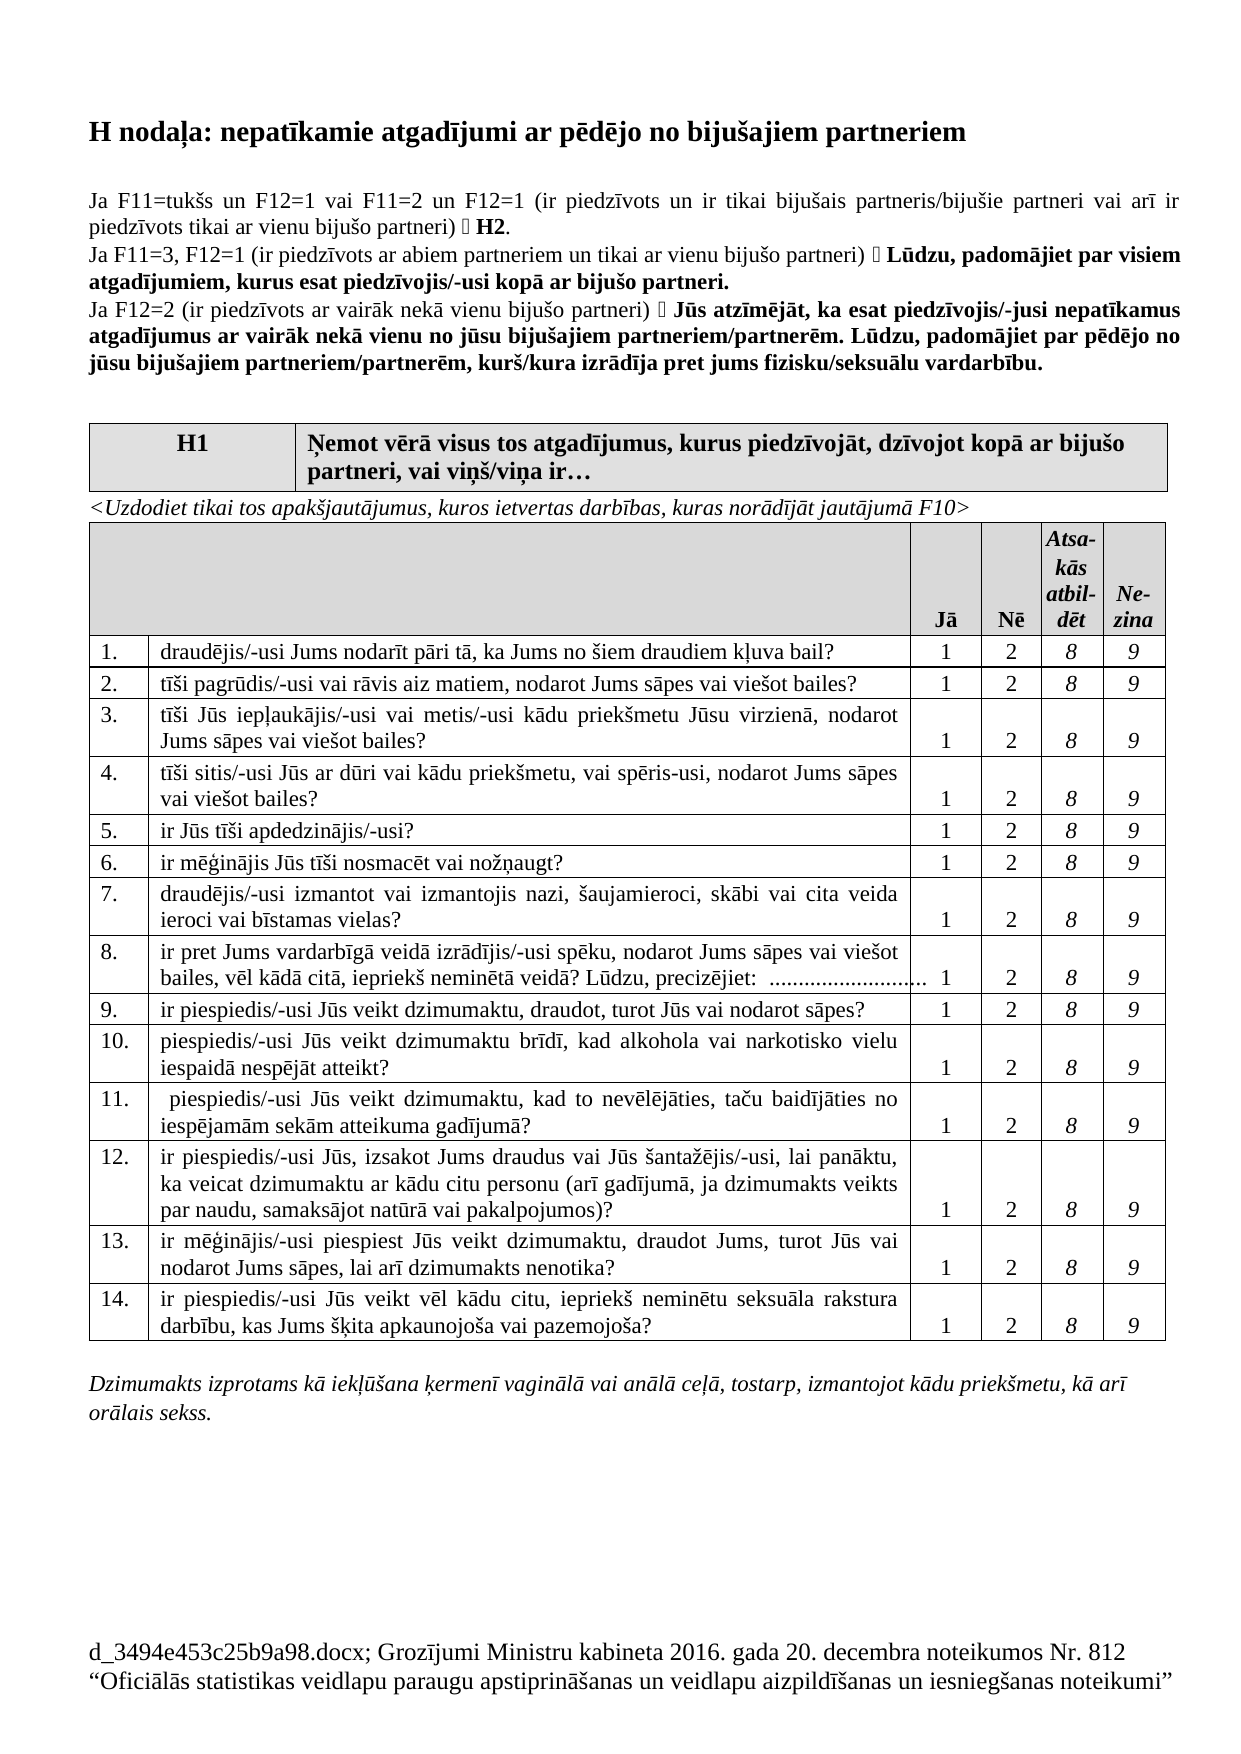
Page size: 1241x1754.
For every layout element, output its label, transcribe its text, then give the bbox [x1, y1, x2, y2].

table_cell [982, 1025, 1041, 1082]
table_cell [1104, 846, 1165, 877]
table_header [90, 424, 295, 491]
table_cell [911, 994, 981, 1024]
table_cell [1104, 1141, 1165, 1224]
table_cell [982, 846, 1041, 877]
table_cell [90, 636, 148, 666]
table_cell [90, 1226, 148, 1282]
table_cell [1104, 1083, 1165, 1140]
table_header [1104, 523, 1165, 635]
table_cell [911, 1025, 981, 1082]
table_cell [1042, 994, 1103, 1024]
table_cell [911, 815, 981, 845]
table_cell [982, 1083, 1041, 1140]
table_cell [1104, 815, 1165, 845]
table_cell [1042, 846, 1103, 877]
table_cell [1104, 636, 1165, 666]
text H nodaļa: nepatīkamie atgadījumi ar pēdējo no bijušajiem partneriem [89, 114, 1181, 147]
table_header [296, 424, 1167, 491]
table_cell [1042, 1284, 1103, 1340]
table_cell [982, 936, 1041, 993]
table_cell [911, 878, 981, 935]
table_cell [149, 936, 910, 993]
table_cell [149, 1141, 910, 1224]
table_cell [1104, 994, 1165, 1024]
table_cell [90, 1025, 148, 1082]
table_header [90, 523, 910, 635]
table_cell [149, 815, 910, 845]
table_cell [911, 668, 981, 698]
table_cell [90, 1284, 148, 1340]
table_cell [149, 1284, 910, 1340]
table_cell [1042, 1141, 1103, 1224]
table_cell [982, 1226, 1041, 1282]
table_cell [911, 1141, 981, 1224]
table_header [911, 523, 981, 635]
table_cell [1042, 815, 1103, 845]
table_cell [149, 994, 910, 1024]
text Ja F12=2 (ir piedzīvots ar vairāk nekā vienu bijušo partneri) Jūs atzīmējāt, ka esat piedzīvojis/-jusi nepatīkamus atgadījumus ar vairāk nekā vienu no jūsu bijušajiem partneriem/partnerēm. Lūdzu, padomājiet par pēdējo no jūsu bijušajiem partneriem/partnerēm, kurš/kura izrādīja pret jums fizisku/seksuālu vardarbību. [89, 296, 1181, 375]
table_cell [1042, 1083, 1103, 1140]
text <Uzdodiet tikai tos apakšjautājumus, kuros ietvertas darbības, kuras norādījāt jautājumā F10> [89, 494, 1181, 520]
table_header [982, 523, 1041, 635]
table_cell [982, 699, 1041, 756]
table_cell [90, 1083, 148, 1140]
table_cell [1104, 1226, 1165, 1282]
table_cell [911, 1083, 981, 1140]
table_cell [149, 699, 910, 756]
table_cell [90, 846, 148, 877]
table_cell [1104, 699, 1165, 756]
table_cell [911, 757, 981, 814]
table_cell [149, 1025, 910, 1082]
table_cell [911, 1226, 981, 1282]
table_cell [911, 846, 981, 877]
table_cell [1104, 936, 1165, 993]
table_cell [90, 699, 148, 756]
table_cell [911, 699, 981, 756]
text Dzimumakts izprotams kā iekļūšana ķermenī vaginālā vai anālā ceļā, tostarp, izmantojot kādu priekšmetu, kā arī orālais sekss. [89, 1371, 1181, 1425]
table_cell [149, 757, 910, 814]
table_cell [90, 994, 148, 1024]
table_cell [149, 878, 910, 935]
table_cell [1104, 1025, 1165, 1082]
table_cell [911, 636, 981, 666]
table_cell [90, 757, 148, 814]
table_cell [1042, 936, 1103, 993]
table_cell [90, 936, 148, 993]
text Ja F11=3, F12=1 (ir piedzīvots ar abiem partneriem un tikai ar vienu bijušo partneri) Lūdzu, padomājiet par visiem atgadījumiem, kurus esat piedzīvojis/-usi kopā ar bijušo partneri. [89, 241, 1181, 294]
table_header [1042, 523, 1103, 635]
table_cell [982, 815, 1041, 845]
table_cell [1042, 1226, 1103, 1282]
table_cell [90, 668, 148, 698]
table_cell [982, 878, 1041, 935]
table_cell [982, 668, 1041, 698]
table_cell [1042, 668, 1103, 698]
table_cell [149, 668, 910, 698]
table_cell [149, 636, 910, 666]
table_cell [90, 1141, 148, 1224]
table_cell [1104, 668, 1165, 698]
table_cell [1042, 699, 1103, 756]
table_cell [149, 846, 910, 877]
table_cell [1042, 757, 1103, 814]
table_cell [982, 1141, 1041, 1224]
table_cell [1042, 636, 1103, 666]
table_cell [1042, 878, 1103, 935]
text Ja F11=tukšs un F12=1 vai F11=2 un F12=1 (ir piedzīvots un ir tikai bijušais partneris/bijušie partneri vai arī ir piedzīvots tikai ar vienu bijušo partneri) H2. [89, 187, 1181, 239]
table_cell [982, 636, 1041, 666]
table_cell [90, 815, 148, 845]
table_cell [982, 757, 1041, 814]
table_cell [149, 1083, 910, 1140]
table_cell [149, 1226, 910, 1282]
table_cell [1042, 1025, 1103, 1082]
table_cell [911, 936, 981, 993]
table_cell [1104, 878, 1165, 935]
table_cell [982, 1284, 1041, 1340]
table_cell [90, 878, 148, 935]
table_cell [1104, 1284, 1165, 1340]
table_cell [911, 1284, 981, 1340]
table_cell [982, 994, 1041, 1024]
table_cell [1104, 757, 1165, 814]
